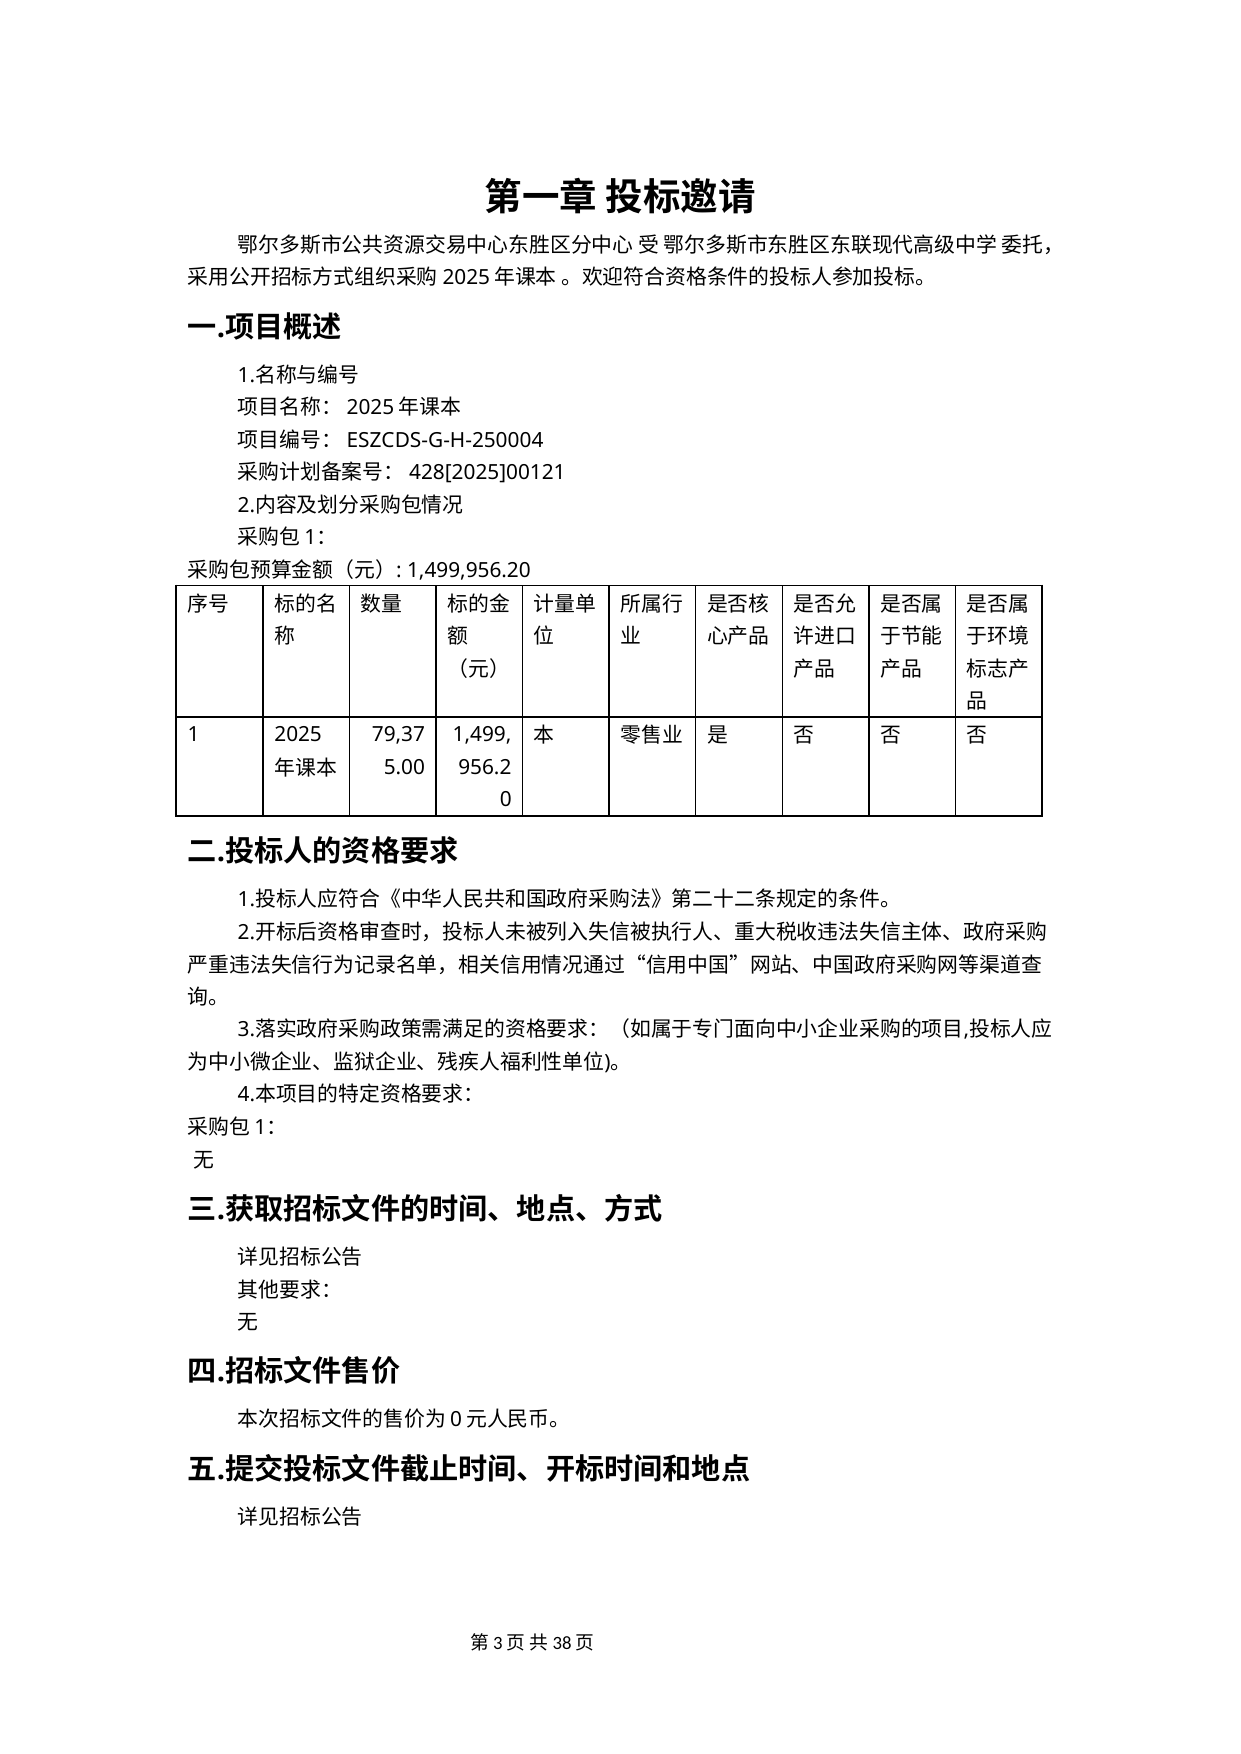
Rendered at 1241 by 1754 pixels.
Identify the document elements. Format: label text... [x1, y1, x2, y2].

table_header 计量单位 [523, 586, 608, 716]
table_header 是否属于环境标志产品 [956, 586, 1041, 716]
table_cell 1 [177, 718, 262, 815]
table_header 数量 [350, 586, 435, 716]
text 1.名称与编号 [187, 357, 1053, 389]
text 项目编号： ESZCDS-G-H-250004 [187, 422, 1053, 454]
table_cell 零售业 [610, 718, 695, 815]
table_cell 2025年课本 [264, 718, 349, 815]
table_cell 否 [870, 718, 955, 815]
text 四.招标文件售价 [187, 1337, 1053, 1402]
table_header 所属行业 [610, 586, 695, 716]
text 2.内容及划分采购包情况 [187, 487, 1053, 519]
text 第一章 投标邀请 [187, 162, 1053, 227]
table_header 是否核心产品 [696, 586, 782, 716]
text 本次招标文件的售价为0元人民币。 [187, 1402, 1053, 1434]
text 三.获取招标文件的时间、地点、方式 [187, 1174, 1053, 1239]
table_header 序号 [177, 586, 262, 716]
text 无 [187, 1304, 1053, 1337]
text 一.项目概述 [187, 292, 1053, 357]
table_cell 79,375.00 [350, 718, 435, 815]
text 详见招标公告 [187, 1239, 1053, 1272]
table_header 是否允许进口产品 [783, 586, 868, 716]
text 二.投标人的资格要求 [187, 817, 1053, 882]
table_cell 否 [956, 718, 1041, 815]
text 2.开标后资格审查时，投标人未被列入失信被执行人、重大税收违法失信主体、政府采购严重违法失信行为记录名单，相关信用情况通过“信用中国”网站、中国政府采购网等渠道查询。 [187, 914, 1053, 1012]
text 1.投标人应符合《中华人民共和国政府采购法》第二十二条规定的条件。 [187, 882, 1053, 914]
table_cell 本 [523, 718, 608, 815]
text 无 [187, 1142, 1053, 1174]
table_header 是否属于节能产品 [870, 586, 955, 716]
text 4.本项目的特定资格要求： [187, 1077, 1053, 1109]
text 采购包预算金额（元）: 1,499,956.20 [187, 552, 1053, 584]
text 其他要求： [187, 1272, 1053, 1304]
table_header 标的金额 （元） [437, 586, 522, 716]
text 采购计划备案号： 428[2025]00121 [187, 454, 1053, 487]
text 五.提交投标文件截止时间、开标时间和地点 [187, 1434, 1053, 1499]
table_cell 是 [696, 718, 782, 815]
table_cell 否 [783, 718, 868, 815]
text 项目名称： 2025年课本 [187, 389, 1053, 422]
text 3.落实政府采购政策需满足的资格要求：（如属于专门面向中小企业采购的项目,投标人应为中小微企业、监狱企业、残疾人福利性单位)。 [187, 1012, 1053, 1077]
text 采购包1： [187, 519, 1053, 552]
text 详见招标公告 [187, 1499, 1053, 1532]
text 采购包1： [187, 1109, 1053, 1142]
text 鄂尔多斯市公共资源交易中心东胜区分中心 受 鄂尔多斯市东胜区东联现代高级中学 委托，采用公开招标方式组织采购 2025年课本 。欢迎符合资格条件的投标人参加投标。 [187, 227, 1053, 292]
table_header 标的名称 [264, 586, 349, 716]
table_cell 1,499,956.20 [437, 718, 522, 815]
